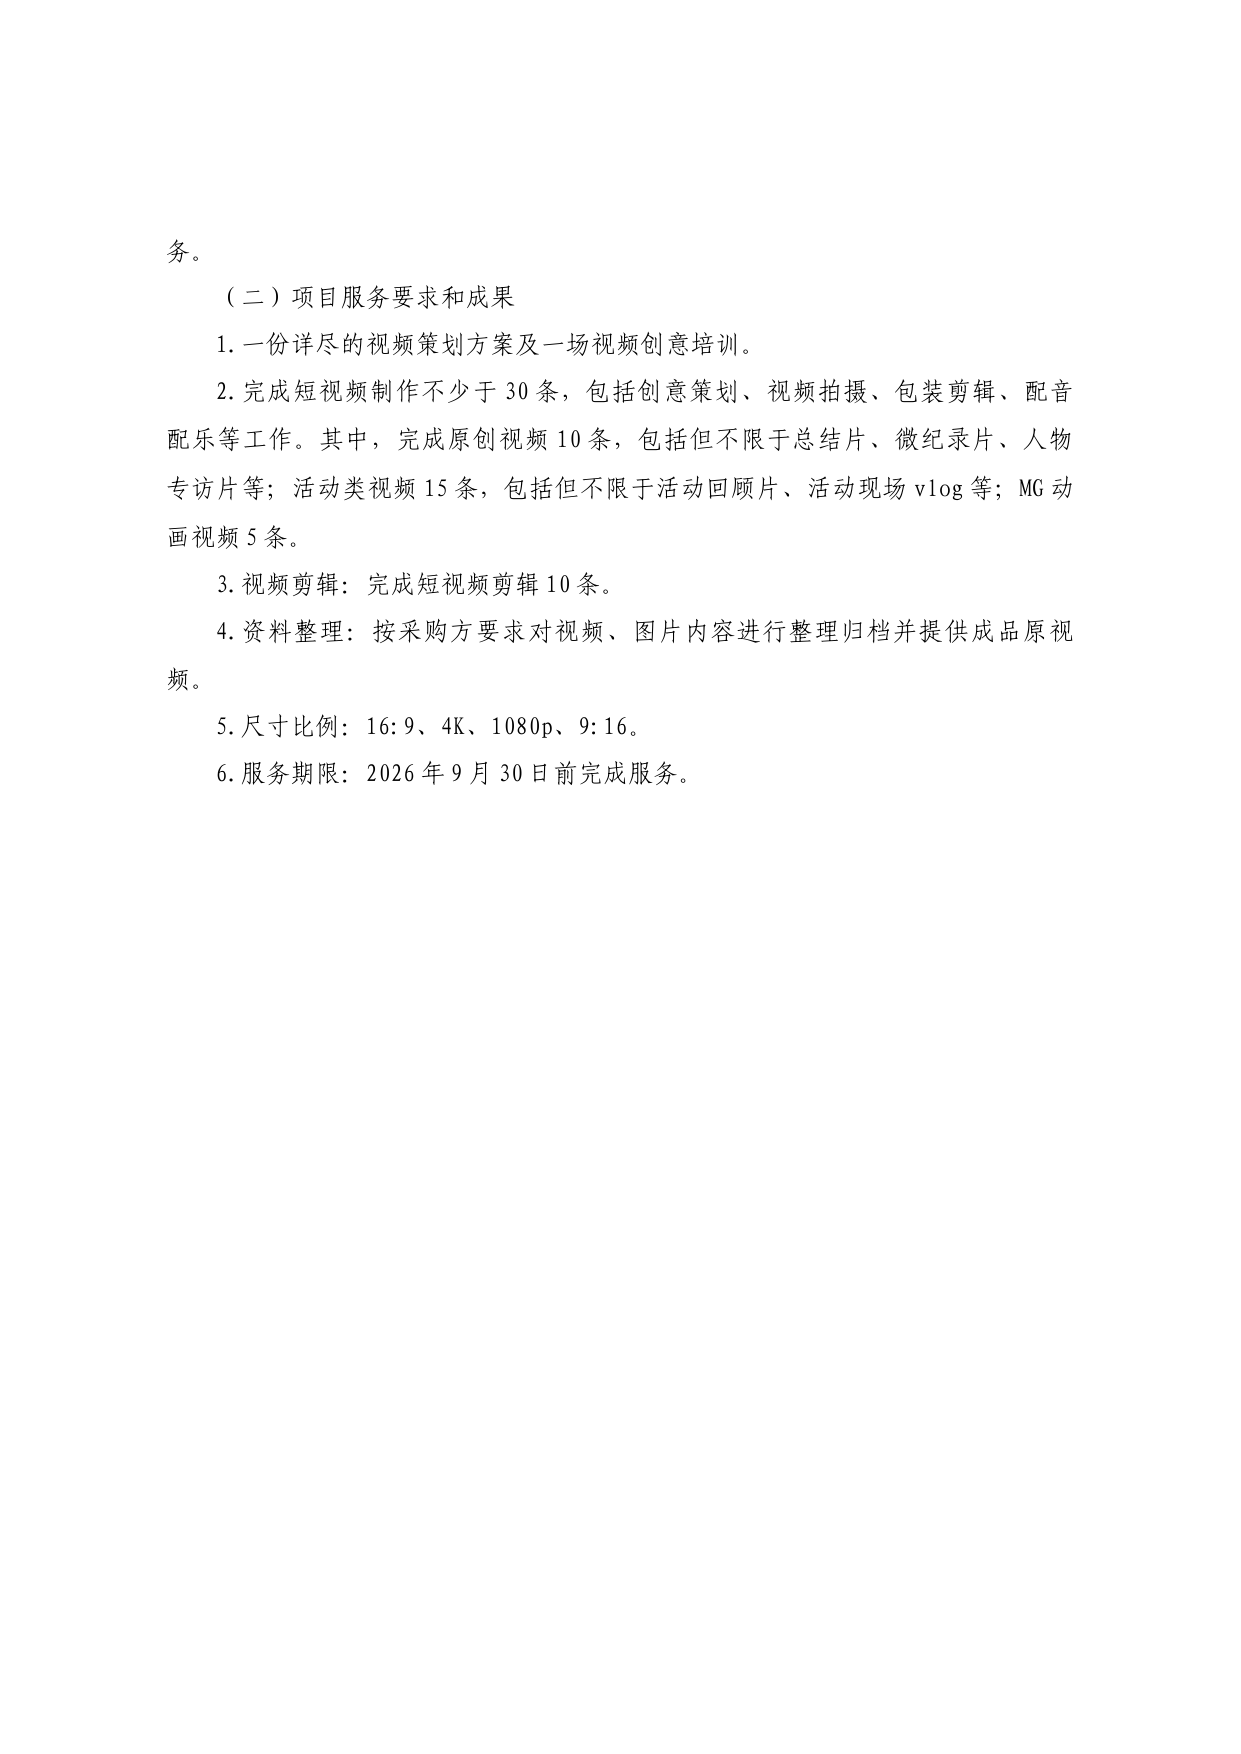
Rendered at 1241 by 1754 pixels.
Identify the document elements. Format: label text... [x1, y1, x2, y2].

list 4.资料整理：按采购方要求对视频、图片内容进行整理归档并提供成品原视频。 [165, 613, 1075, 694]
list 3.视频剪辑：完成短视频剪辑10条。 [165, 566, 1075, 599]
list 2.完成短视频制作不少于30条，包括创意策划、视频拍摄、包装剪辑、配音配乐等工作。其中，完成原创视频10条，包括但不限于总结片、微纪录片、人物专访片等；活动类视频15条，包括但不限于活动回顾片、活动现场vlog等；MG动画视频5条。 [165, 373, 1075, 552]
list 1.一份详尽的视频策划方案及一场视频创意培训。 [165, 326, 1075, 359]
list （二）项目服务要求和成果 [165, 280, 1075, 312]
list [165, 233, 1075, 265]
list 5.尺寸比例：16:9、4K、1080p、9:16。 [165, 708, 1075, 741]
list 6.服务期限：2026年9月30日前完成服务。 [165, 755, 1075, 788]
